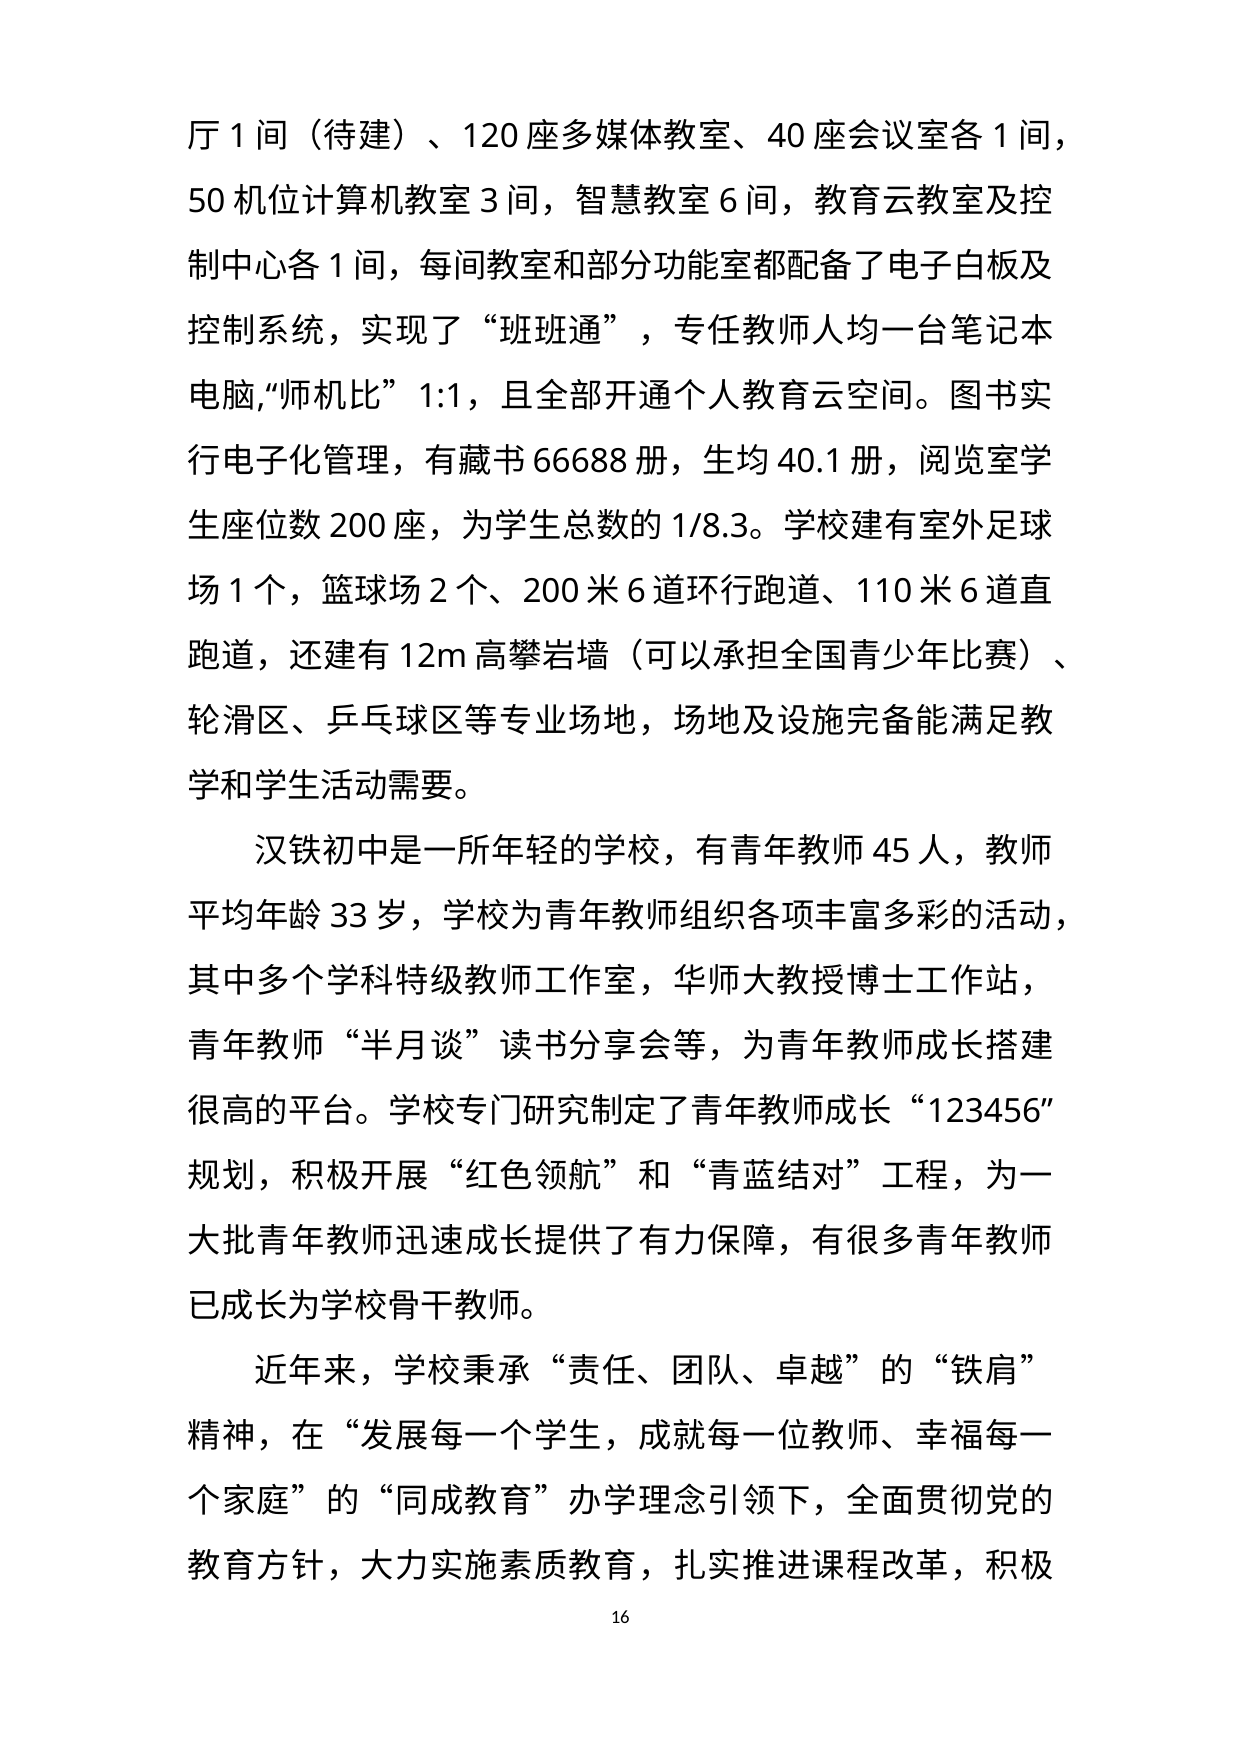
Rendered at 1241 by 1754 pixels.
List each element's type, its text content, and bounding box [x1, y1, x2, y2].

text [187, 100, 1053, 815]
text 汉铁初中是一所年轻的学校，有青年教师45人，教师平均年龄33岁，学校为青年教师组织各项丰富多彩的活动，其中多个学科特级教师工作室，华师大教授博士工作站，青年教师“半月谈”读书分享会等，为青年教师成长搭建很高的平台。学校专门研究制定了青年教师成长“123456”规划，积极开展“红色领航”和“青蓝结对”工程，为一大批青年教师迅速成长提供了有力保障，有很多青年教师已成长为学校骨干教师。 [187, 815, 1053, 1335]
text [187, 1335, 1053, 1595]
